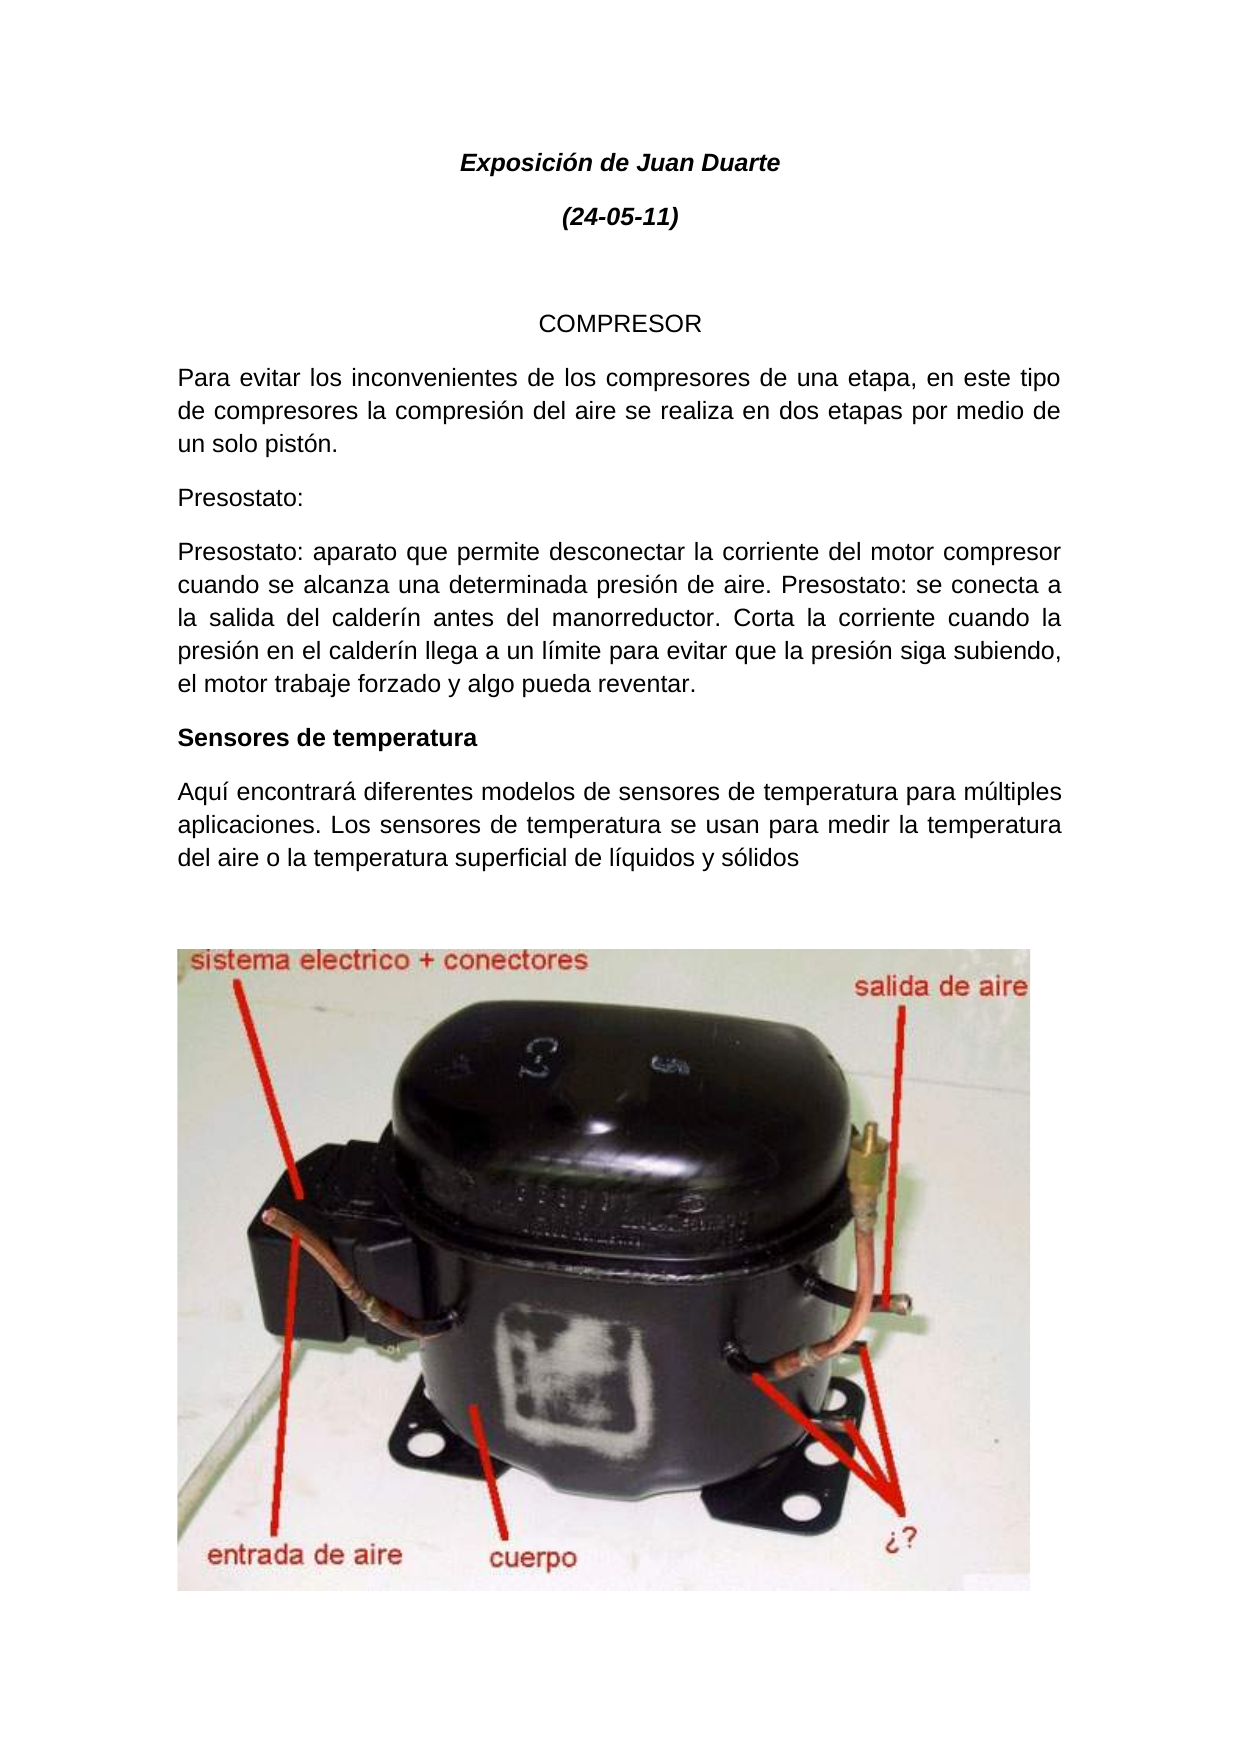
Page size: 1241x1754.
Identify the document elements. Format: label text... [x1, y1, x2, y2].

text COMPRESOR [177, 309, 1063, 338]
text Para evitar los inconvenientes de los compresores de una etapa, en este tipo de compresores la compresión del aire se realiza en dos etapas por medio de un solo pistón. [177, 363, 1063, 458]
text (24-05-11) [177, 201, 1063, 230]
text Sensores de temperatura [177, 723, 1063, 751]
text Aquí encontrará diferentes modelos de sensores de temperatura para múltiples aplicaciones. Los sensores de temperatura se usan para medir la temperatura del aire o la temperatura superficial de líquidos y sólidos [177, 777, 1063, 871]
text Exposición de Juan Duarte [177, 148, 1063, 176]
text Presostato: [177, 483, 1063, 512]
text Presostato: aparato que permite desconectar la corriente del motor compresor cuando se alcanza una determinada presión de aire. Presostato: se conecta a la salida del calderín antes del manorreductor. Corta la corriente cuando la presión en el calderín llega a un límite para evitar que la presión siga subiendo, el motor trabaje forzado y algo pueda reventar. [177, 537, 1063, 698]
picture [177, 949, 1031, 1591]
